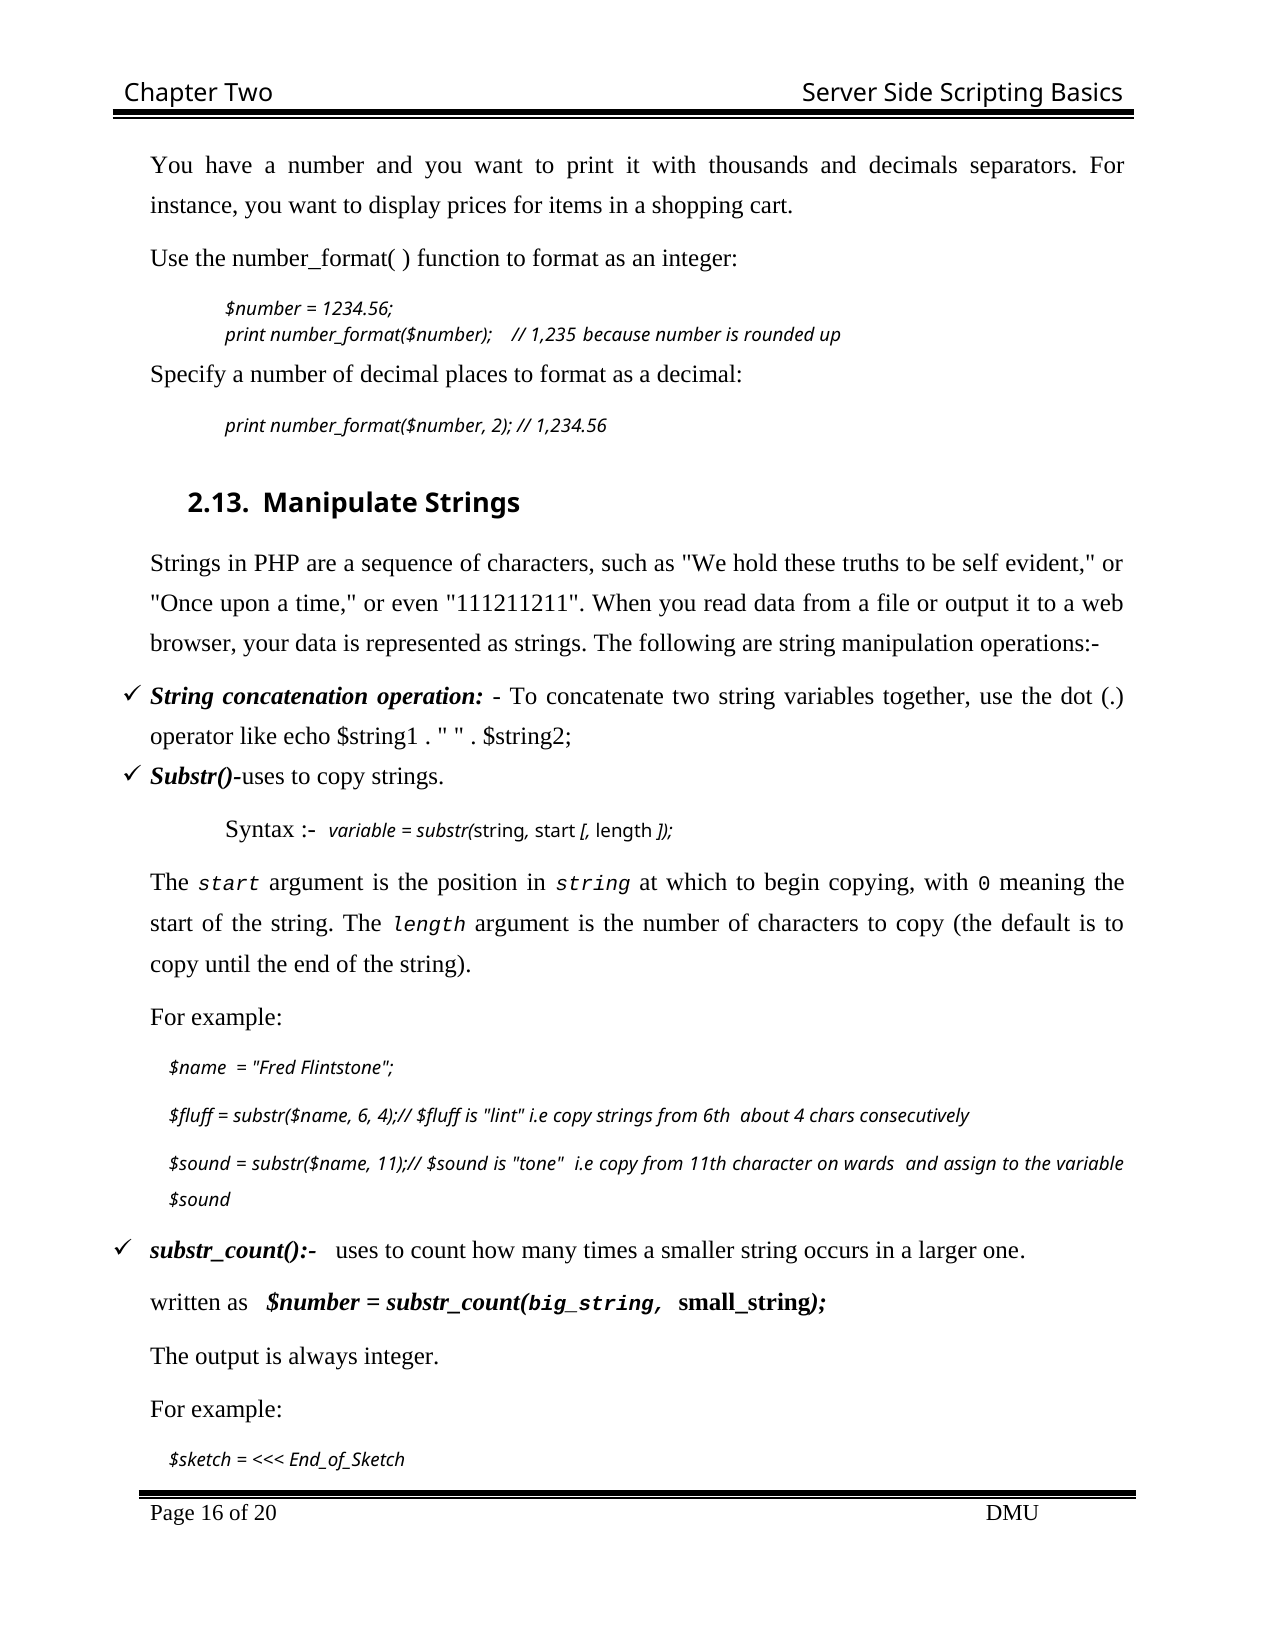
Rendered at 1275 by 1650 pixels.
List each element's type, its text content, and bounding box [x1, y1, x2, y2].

text $name = "Fred Flintstone"; [169, 1054, 1125, 1080]
list String concatenation operation: - To concatenate two string variables together, use the dot (.) operator like echo $string1 . " " . $string2; [122, 681, 1125, 750]
text print number_format($number, 2); // 1,234.56 [225, 412, 1125, 437]
text written as $number = substr_count(big_string, small_string); [150, 1287, 1125, 1317]
text $number = 1234.56; [225, 296, 1125, 321]
text The start argument is the position in string at which to begin copying, with 0 meaning the start of the string. The length argument is the number of characters to copy (the default is to copy until the end of the string). [150, 867, 1125, 978]
text print number_format($number); // 1,235 because number is rounded up [225, 321, 1125, 347]
text Strings in PHP are a sequence of characters, such as "We hold these truths to be self evident," or "Once upon a time," or even "111211211". When you read data from a file or output it to a web browser, your data is represented as strings. The following are string manipulation operations:- [150, 548, 1125, 657]
text $fluff = substr($name, 6, 4);// $fluff is "lint" i.e copy strings from 6th about 4 chars consecutively [169, 1102, 1125, 1128]
text Syntax :- variable = substr(string, start [, length ]); [150, 814, 1125, 843]
subtitle Manipulate Strings [187, 484, 1125, 521]
text You have a number and you want to print it with thousands and decimals separators. For instance, you want to display prices for items in a shopping cart. [150, 150, 1125, 219]
list Substr()-uses to copy strings. [122, 761, 1125, 790]
list substr_count():- uses to count how many times a smaller string occurs in a larger one. [112, 1235, 1125, 1263]
text $sound = substr($name, 11);// $sound is "tone" i.e copy from 11th character on wards and assign to the variable $sound [169, 1151, 1125, 1212]
text Specify a number of decimal places to format as a decimal: [150, 359, 1125, 388]
text For example: [150, 1394, 1125, 1423]
text The output is always integer. [150, 1341, 1125, 1370]
text For example: [150, 1002, 1125, 1030]
text $sketch = <<< End_of_Sketch [169, 1447, 1125, 1472]
text Use the number_format( ) function to format as an integer: [150, 243, 1125, 272]
